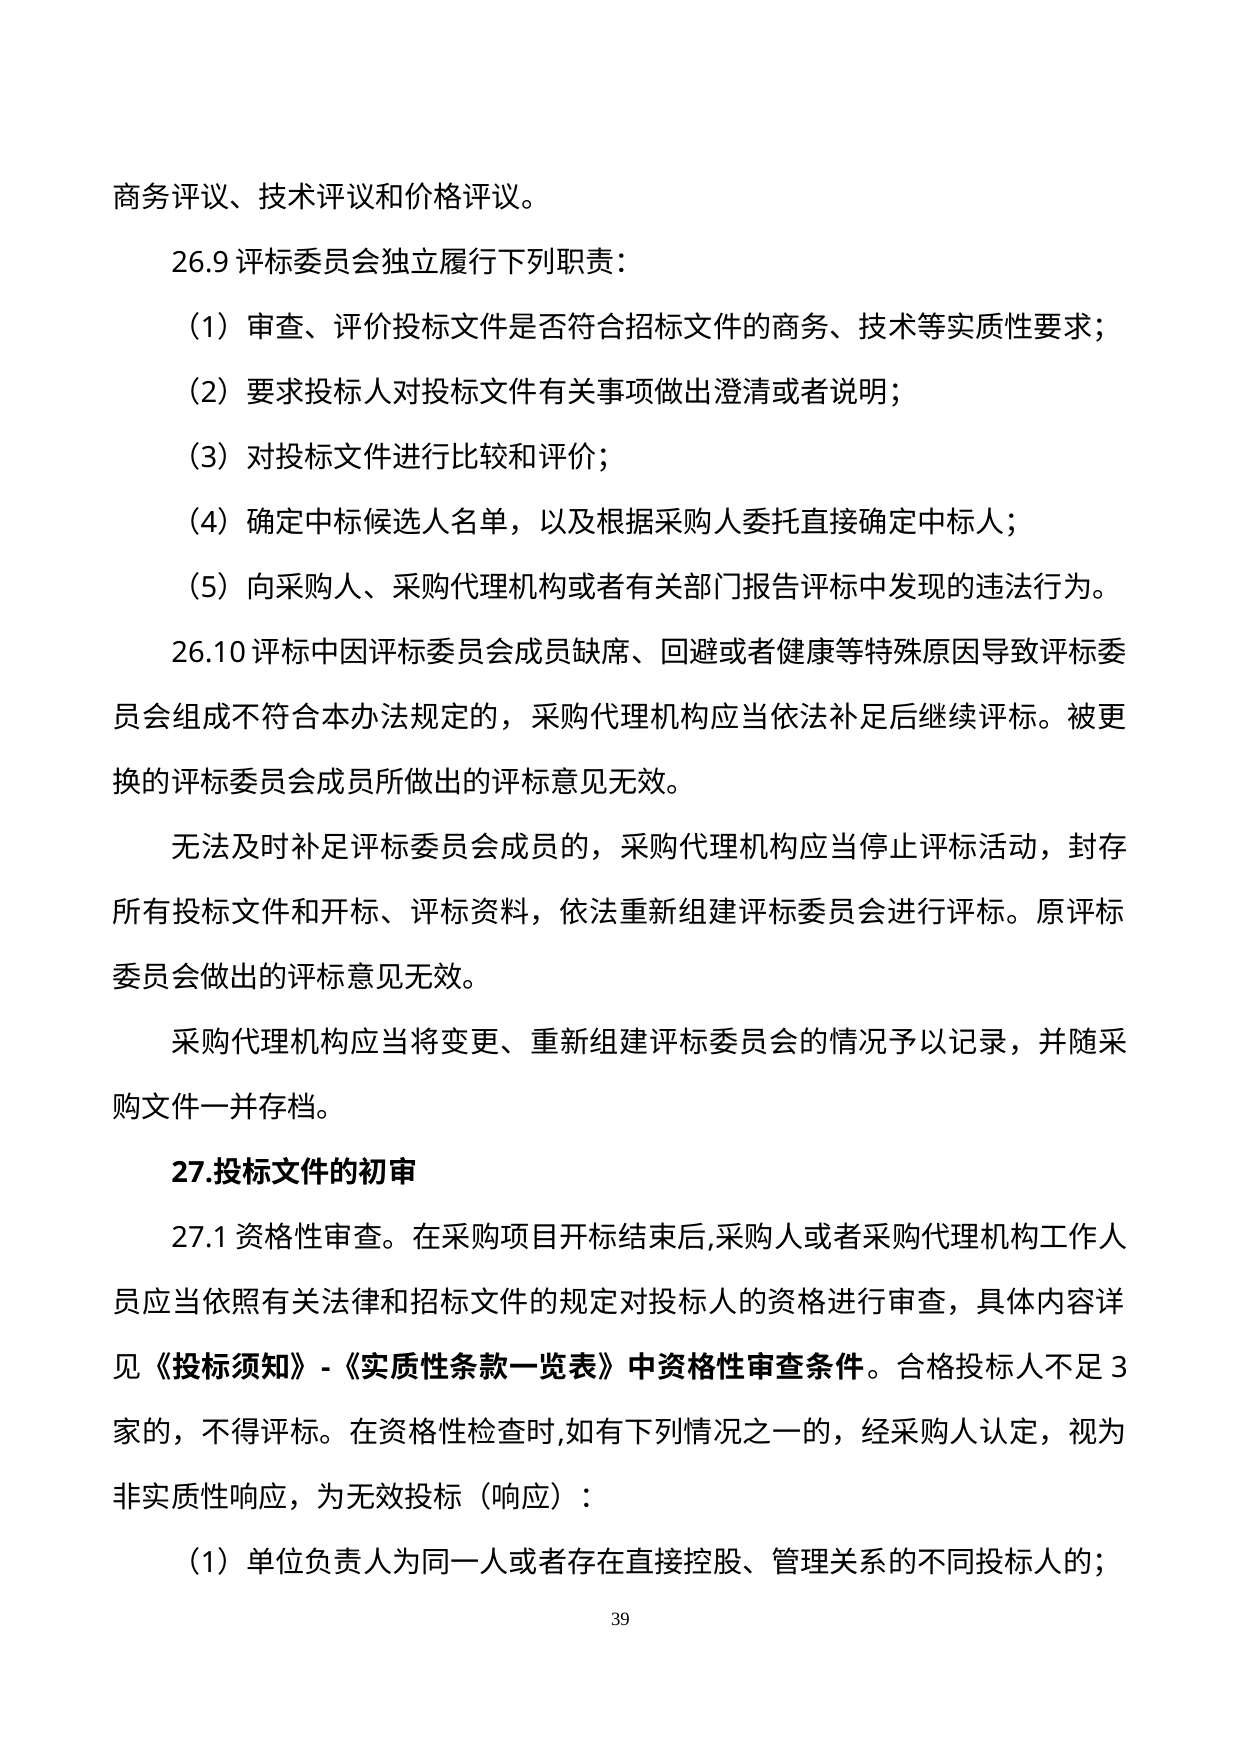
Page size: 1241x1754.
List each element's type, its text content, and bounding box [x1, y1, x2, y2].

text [112, 162, 1128, 227]
text 27.1资格性审查。在采购项目开标结束后,采购人或者采购代理机构工作人员应当依照有关法律和招标文件的规定对投标人的资格进行审查，具体内容详见《投标须知》-《实质性条款一览表》中资格性审查条件。合格投标人不足3家的，不得评标。在资格性检查时,如有下列情况之一的，经采购人认定，视为非实质性响应，为无效投标（响应）： [112, 1202, 1128, 1527]
text （4）确定中标候选人名单，以及根据采购人委托直接确定中标人； [112, 487, 1128, 552]
text 26.10评标中因评标委员会成员缺席、回避或者健康等特殊原因导致评标委员会组成不符合本办法规定的，采购代理机构应当依法补足后继续评标。被更换的评标委员会成员所做出的评标意见无效。 [112, 617, 1128, 812]
text 27.投标文件的初审 [112, 1137, 1128, 1202]
text 采购代理机构应当将变更、重新组建评标委员会的情况予以记录，并随采购文件一并存档。 [112, 1007, 1128, 1137]
text （1）单位负责人为同一人或者存在直接控股、管理关系的不同投标人的； [112, 1527, 1128, 1592]
text （1）审查、评价投标文件是否符合招标文件的商务、技术等实质性要求； [112, 292, 1128, 357]
text 26.9评标委员会独立履行下列职责： [112, 227, 1128, 292]
text （5）向采购人、采购代理机构或者有关部门报告评标中发现的违法行为。 [112, 552, 1128, 617]
text （3）对投标文件进行比较和评价； [112, 422, 1128, 487]
text （2）要求投标人对投标文件有关事项做出澄清或者说明； [112, 357, 1128, 422]
text 无法及时补足评标委员会成员的，采购代理机构应当停止评标活动，封存所有投标文件和开标、评标资料，依法重新组建评标委员会进行评标。原评标委员会做出的评标意见无效。 [112, 812, 1128, 1007]
